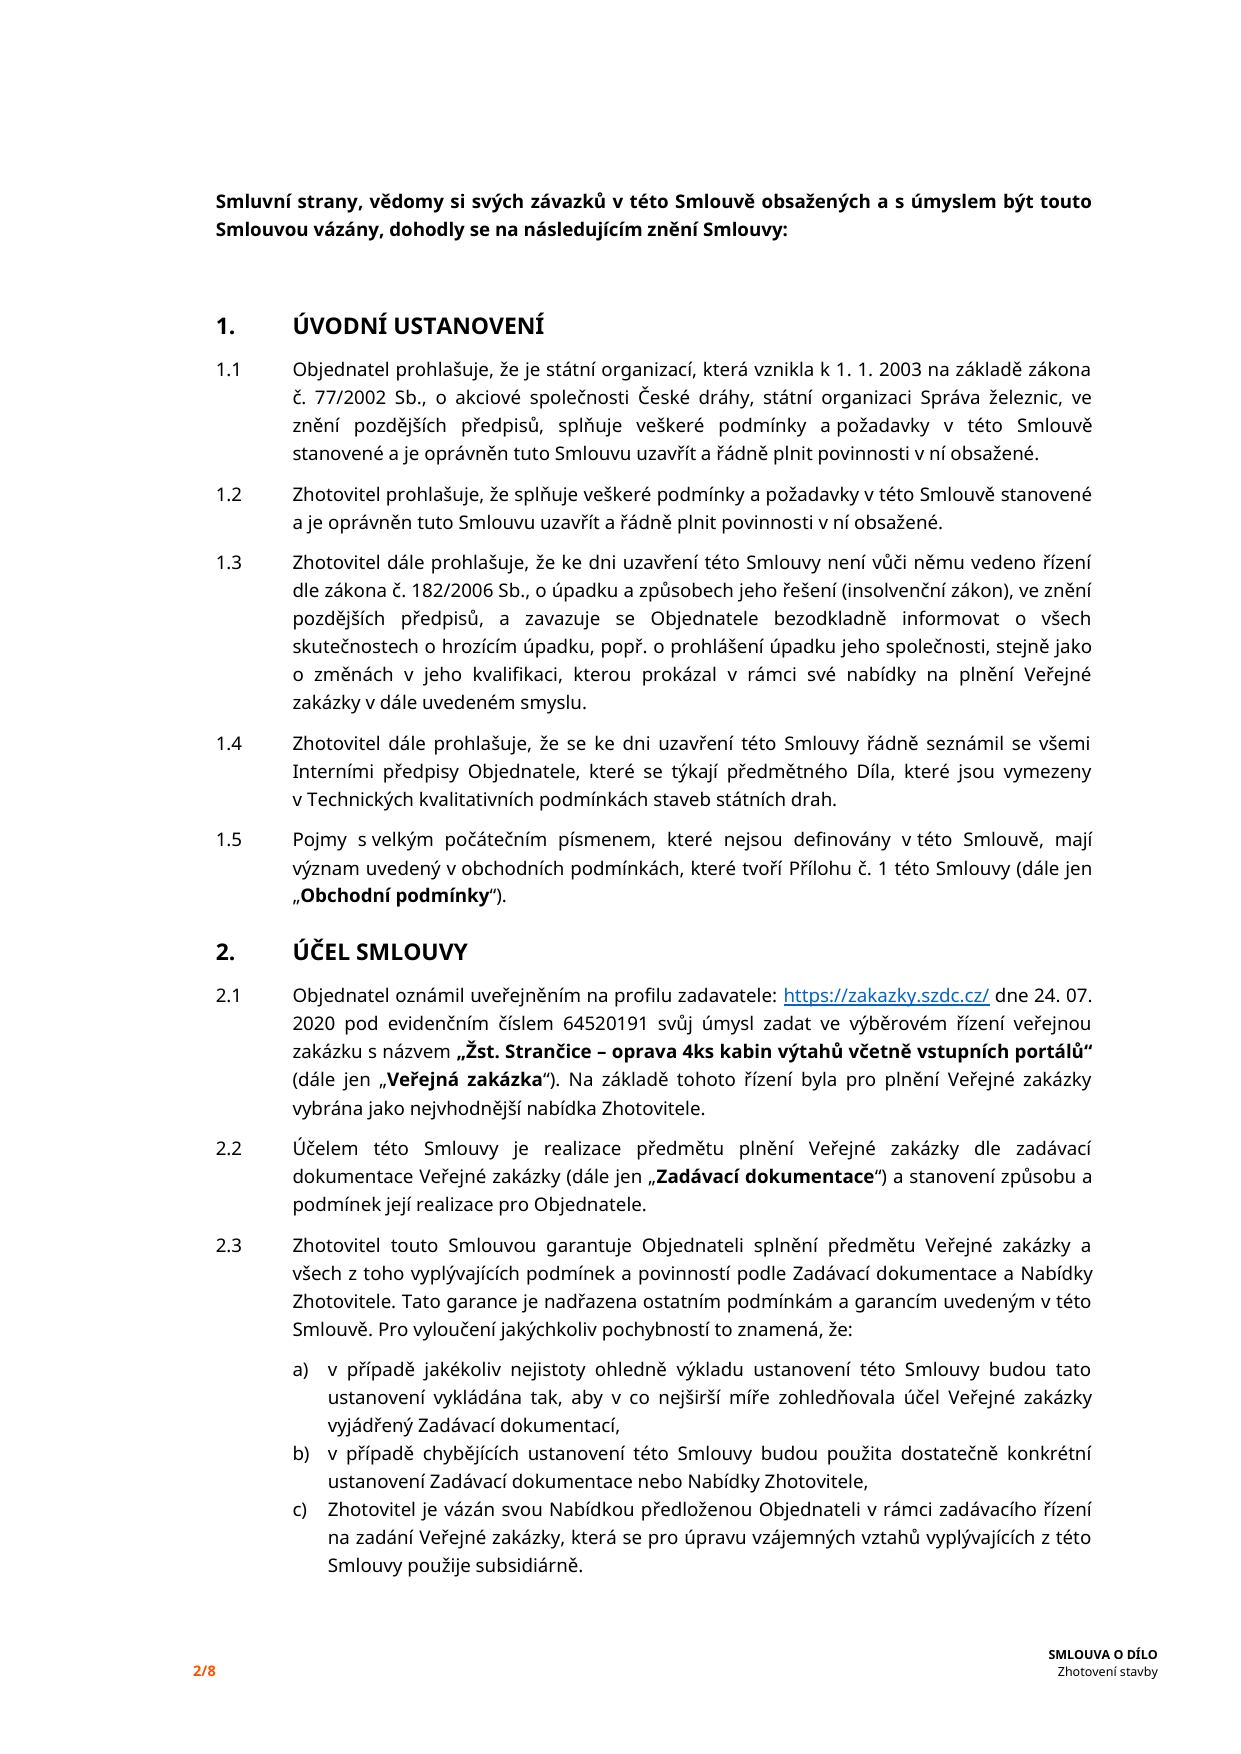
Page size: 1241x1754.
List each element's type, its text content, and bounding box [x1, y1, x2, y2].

text ÚVODNÍ USTANOVENÍ [216, 309, 1093, 341]
text Zhotovitel dále prohlašuje, že ke dni uzavření této Smlouvy není vůči němu vedeno řízení dle zákona č. 182/2006 Sb., o úpadku a způsobech jeho řešení (insolvenční zákon), ve znění pozdějších předpisů, a zavazuje se Objednatele bezodkladně informovat o všech skutečnostech o hrozícím úpadku, popř. o prohlášení úpadku jeho společnosti, stejně jako o změnách v jeho kvalifikaci, kterou prokázal v rámci své nabídky na plnění Veřejné zakázky v dále uvedeném smyslu. [216, 549, 1093, 715]
text ÚČEL SMLOUVY [216, 936, 1093, 967]
text Zhotovitel touto Smlouvou garantuje Objednateli splnění předmětu Veřejné zakázky a všech z toho vyplývajících podmínek a povinností podle Zadávací dokumentace a Nabídky Zhotovitele. Tato garance je nadřazena ostatním podmínkám a garancím uvedeným v této Smlouvě. Pro vyloučení jakýchkoliv pochybností to znamená, že: [216, 1232, 1093, 1341]
text Zhotovitel dále prohlašuje, že se ke dni uzavření této Smlouvy řádně seznámil se všemi Interními předpisy Objednatele, které se týkají předmětného Díla, které jsou vymezeny v Technických kvalitativních podmínkách staveb státních drah. [216, 730, 1093, 812]
text Zhotovitel prohlašuje, že splňuje veškeré podmínky a požadavky v této Smlouvě stanovené a je oprávněn tuto Smlouvu uzavřít a řádně plnit povinnosti v ní obsažené. [216, 481, 1093, 534]
text Smluvní strany, vědomy si svých závazků v této Smlouvě obsažených a s úmyslem být touto Smlouvou vázány, dohodly se na následujícím znění Smlouvy: [216, 188, 1093, 242]
text Objednatel prohlašuje, že je státní organizací, která vznikla k 1. 1. 2003 na základě zákona č. 77/2002 Sb., o akciové společnosti České dráhy, státní organizaci Správa železnic, ve znění pozdějších předpisů, splňuje veškeré podmínky a požadavky v této Smlouvě stanovené a je oprávněn tuto Smlouvu uzavřít a řádně plnit povinnosti v ní obsažené. [216, 356, 1093, 466]
text v případě chybějících ustanovení této Smlouvy budou použita dostatečně konkrétní ustanovení Zadávací dokumentace nebo Nabídky Zhotovitele, [292, 1441, 1093, 1494]
text Objednatel oznámil uveřejněním na profilu zadavatele: https://zakazky.szdc.cz/ dne 24. 07. 2020 pod evidenčním číslem 64520191 svůj úmysl zadat ve výběrovém řízení veřejnou zakázku s názvem „Žst. Strančice – oprava 4ks kabin výtahů včetně vstupních portálů“ (dále jen „Veřejná zakázka“). Na základě tohoto řízení byla pro plnění Veřejné zakázky vybrána jako nejvhodnější nabídka Zhotovitele. [216, 983, 1093, 1120]
text v případě jakékoliv nejistoty ohledně výkladu ustanovení této Smlouvy budou tato ustanovení vykládána tak, aby v co nejširší míře zohledňovala účel Veřejné zakázky vyjádřený Zadávací dokumentací, [292, 1356, 1093, 1438]
text Zhotovitel je vázán svou Nabídkou předloženou Objednateli v rámci zadávacího řízení na zadání Veřejné zakázky, která se pro úpravu vzájemných vztahů vyplývajících z této Smlouvy použije subsidiárně. [292, 1497, 1093, 1578]
text Pojmy s velkým počátečním písmenem, které nejsou definovány v této Smlouvě, mají význam uvedený v obchodních podmínkách, které tvoří Přílohu č. 1 této Smlouvy (dále jen „Obchodní podmínky“). [216, 827, 1093, 908]
text Účelem této Smlouvy je realizace předmětu plnění Veřejné zakázky dle zadávací dokumentace Veřejné zakázky (dále jen „Zadávací dokumentace“) a stanovení způsobu a podmínek její realizace pro Objednatele. [216, 1135, 1093, 1217]
